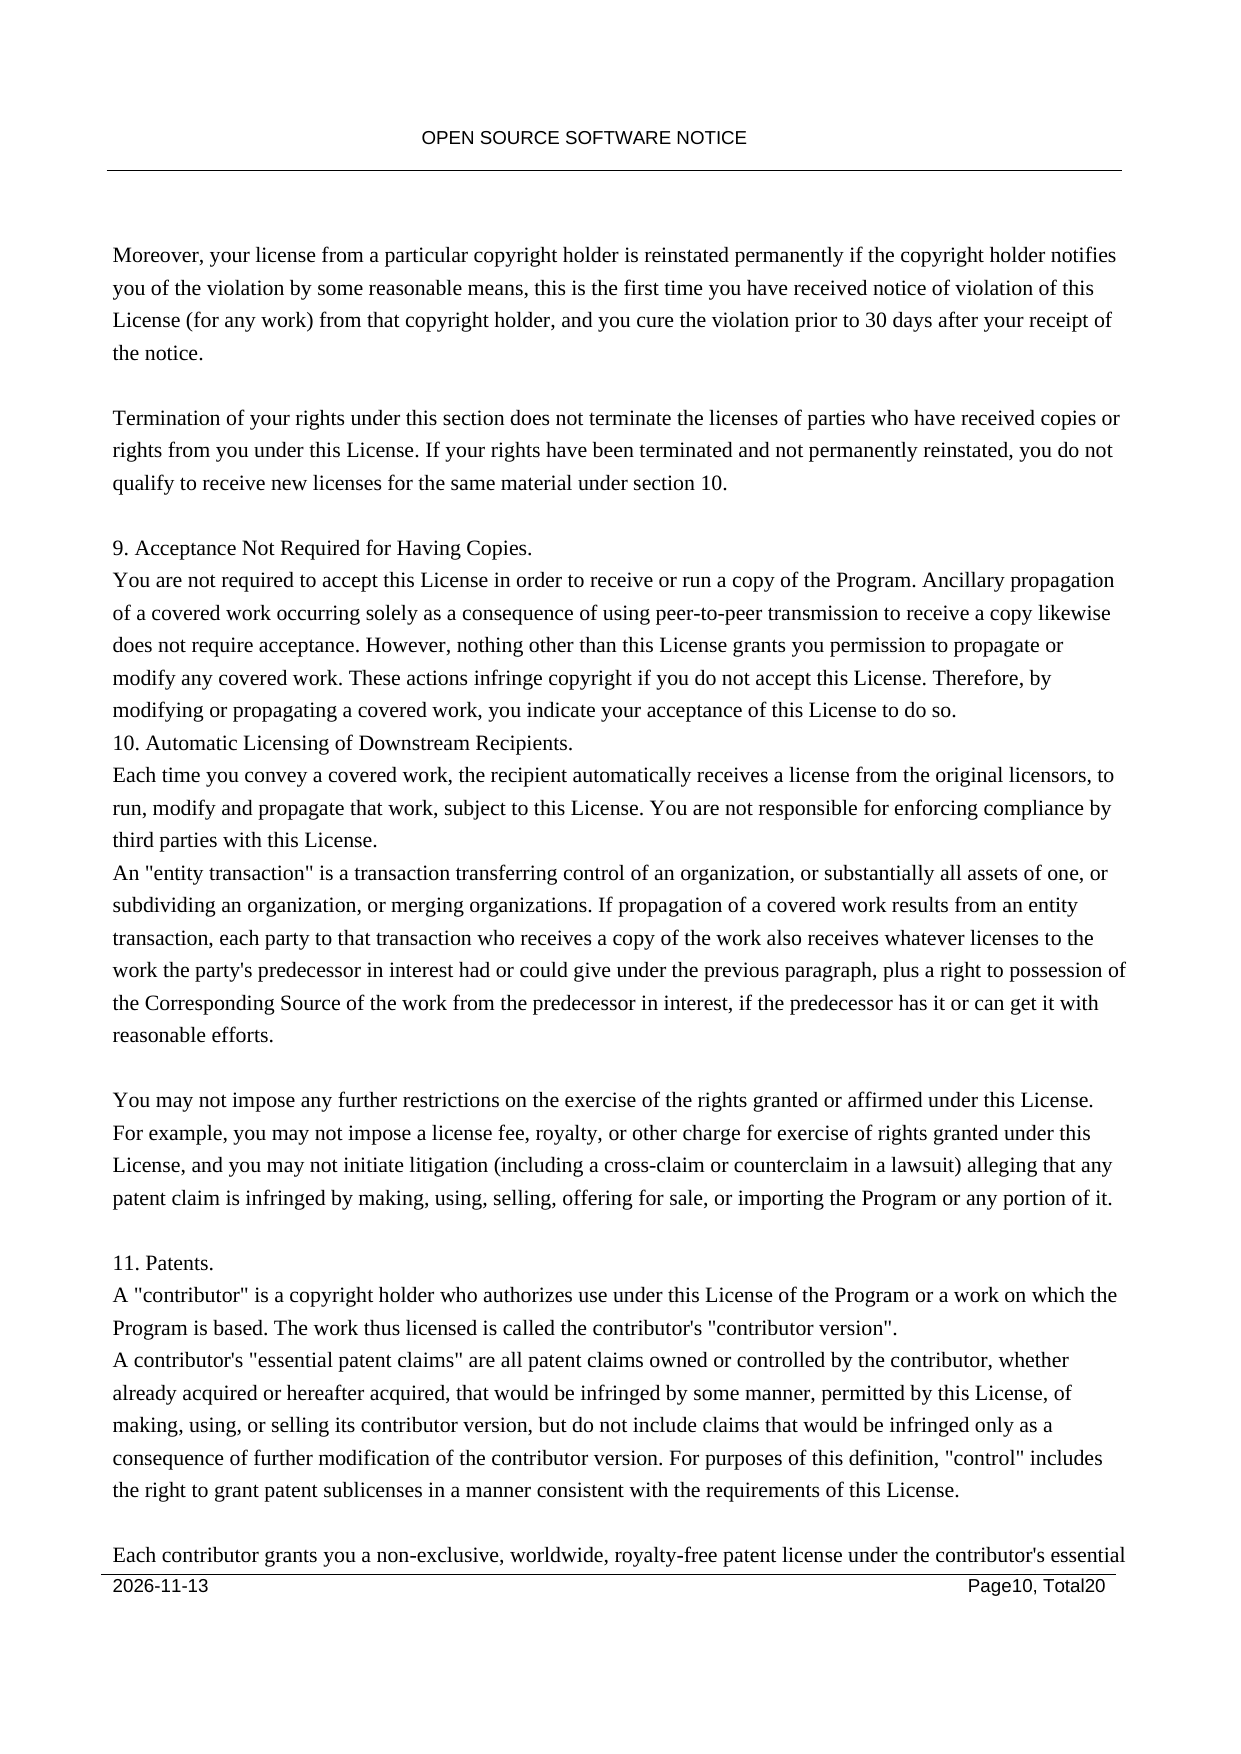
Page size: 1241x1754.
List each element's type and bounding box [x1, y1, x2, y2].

text [112, 206, 1128, 1571]
